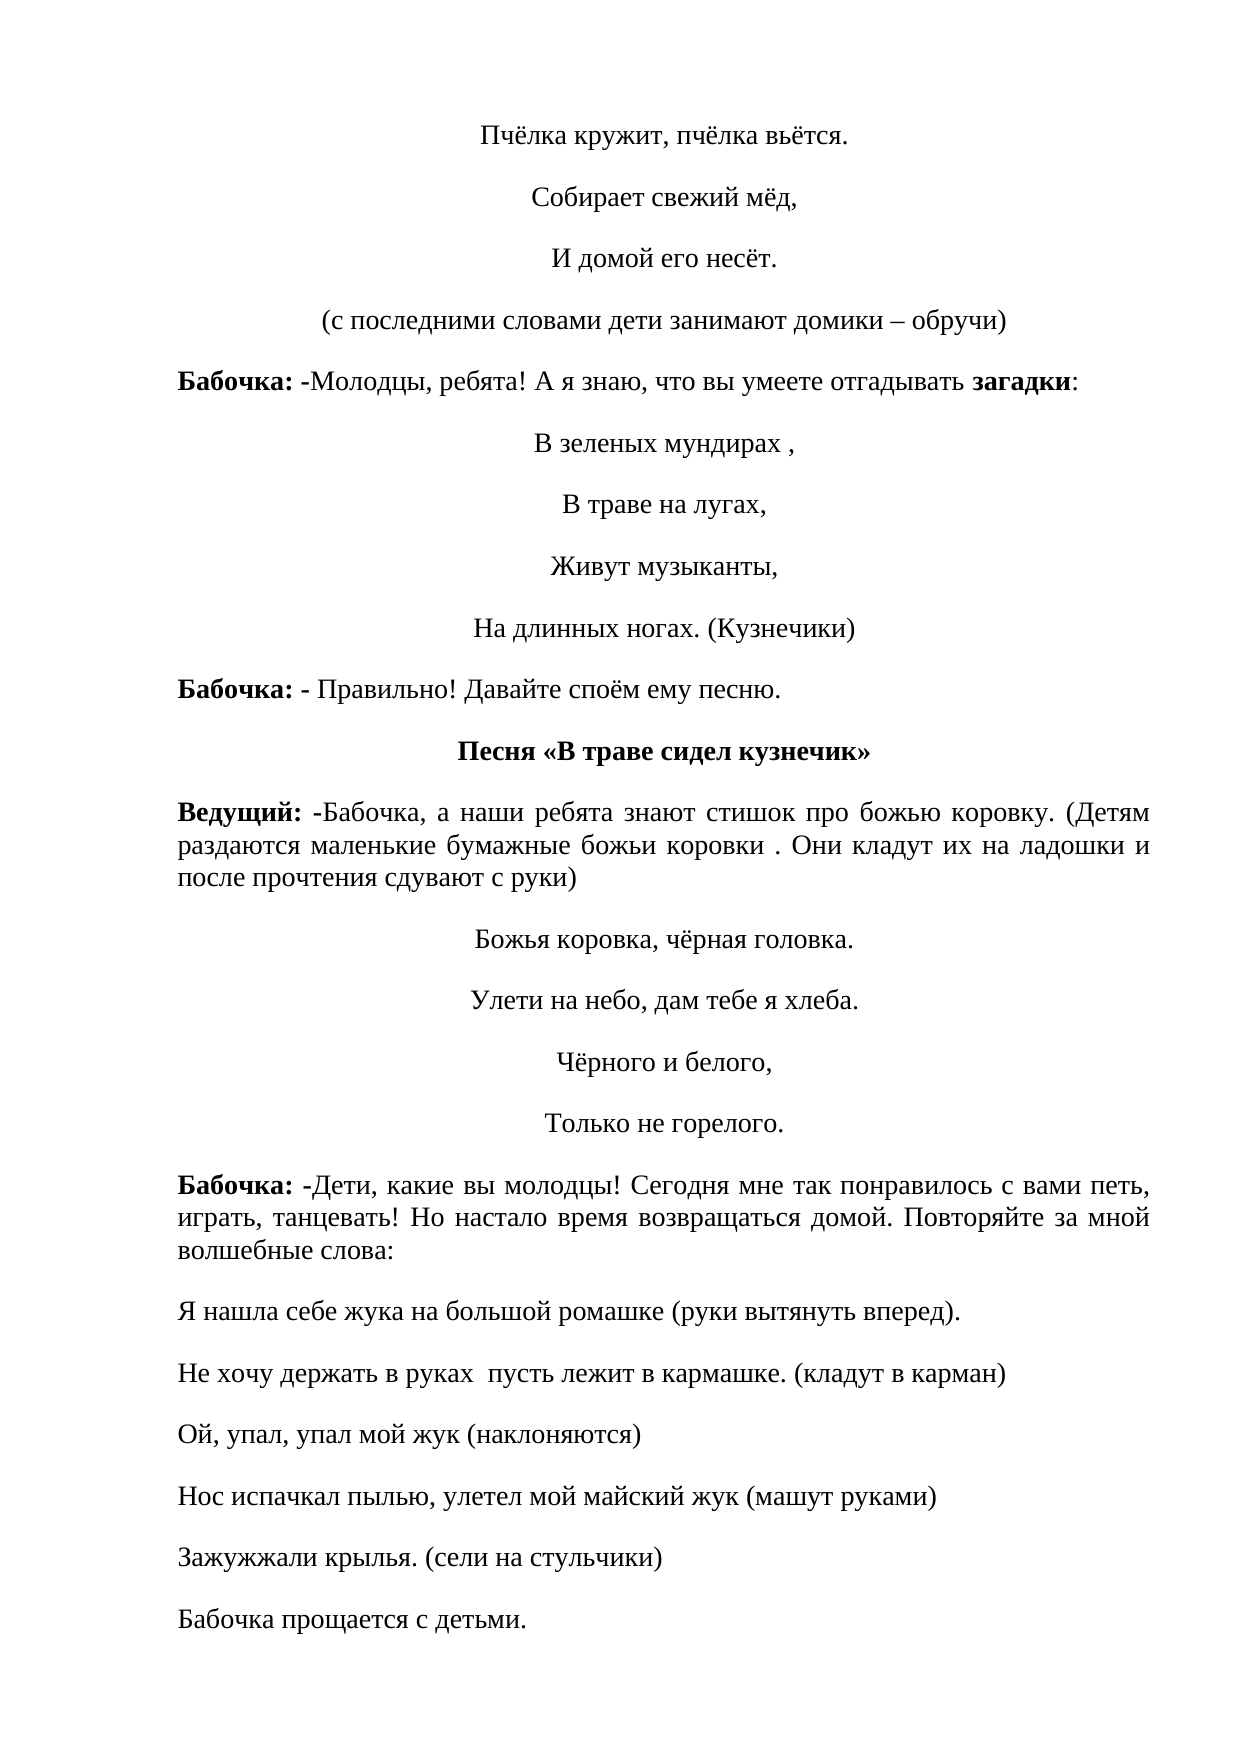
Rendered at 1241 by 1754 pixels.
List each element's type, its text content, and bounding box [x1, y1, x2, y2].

text Улети на небо, дам тебе я хлеба. [177, 983, 1152, 1016]
text Бабочка: -Дети, какие вы молодцы! Сегодня мне так понравилось с вами петь, играть, танцевать! Но настало время возвращаться домой. Повторяйте за мной волшебные слова: [177, 1168, 1152, 1265]
text (с последними словами дети занимают домики – обручи) [177, 303, 1152, 335]
text Живут музыканты, [177, 549, 1152, 581]
text Не хочу держать в руках пусть лежит в кармашке. (кладут в карман) [177, 1356, 1152, 1388]
text И домой его несёт. [177, 241, 1152, 274]
text Я нашла себе жука на большой ромашке (руки вытянуть вперед). [177, 1294, 1152, 1327]
text Чёрного и белого, [177, 1045, 1152, 1077]
text На длинных ногах. (Кузнечики) [177, 611, 1152, 643]
text Бабочка прощается с детьми. [177, 1602, 1152, 1634]
text Божья коровка, чёрная головка. [177, 922, 1152, 954]
text Бабочка: - Правильно! Давайте споём ему песню. [177, 672, 1152, 704]
text Ведущий: -Бабочка, а наши ребята знают стишок про божью коровку. (Детям раздаются маленькие бумажные божьи коровки . Они кладут их на ладошки и после прочтения сдувают с руки) [177, 795, 1152, 892]
text Ой, упал, упал мой жук (наклоняются) [177, 1417, 1152, 1450]
text Песня «В траве сидел кузнечик» [177, 734, 1152, 766]
text В траве на лугах, [177, 487, 1152, 520]
text Собирает свежий мёд, [177, 180, 1152, 212]
text Пчёлка кружит, пчёлка вьётся. [177, 118, 1152, 151]
text Зажужжали крылья. (сели на стульчики) [177, 1541, 1152, 1573]
text В зеленых мундирах , [177, 426, 1152, 458]
text Бабочка: -Молодцы, ребята! А я знаю, что вы умеете отгадывать загадки: [177, 364, 1152, 397]
text Нос испачкал пылью, улетел мой майский жук (машут руками) [177, 1479, 1152, 1511]
text Только не горелого. [177, 1106, 1152, 1139]
